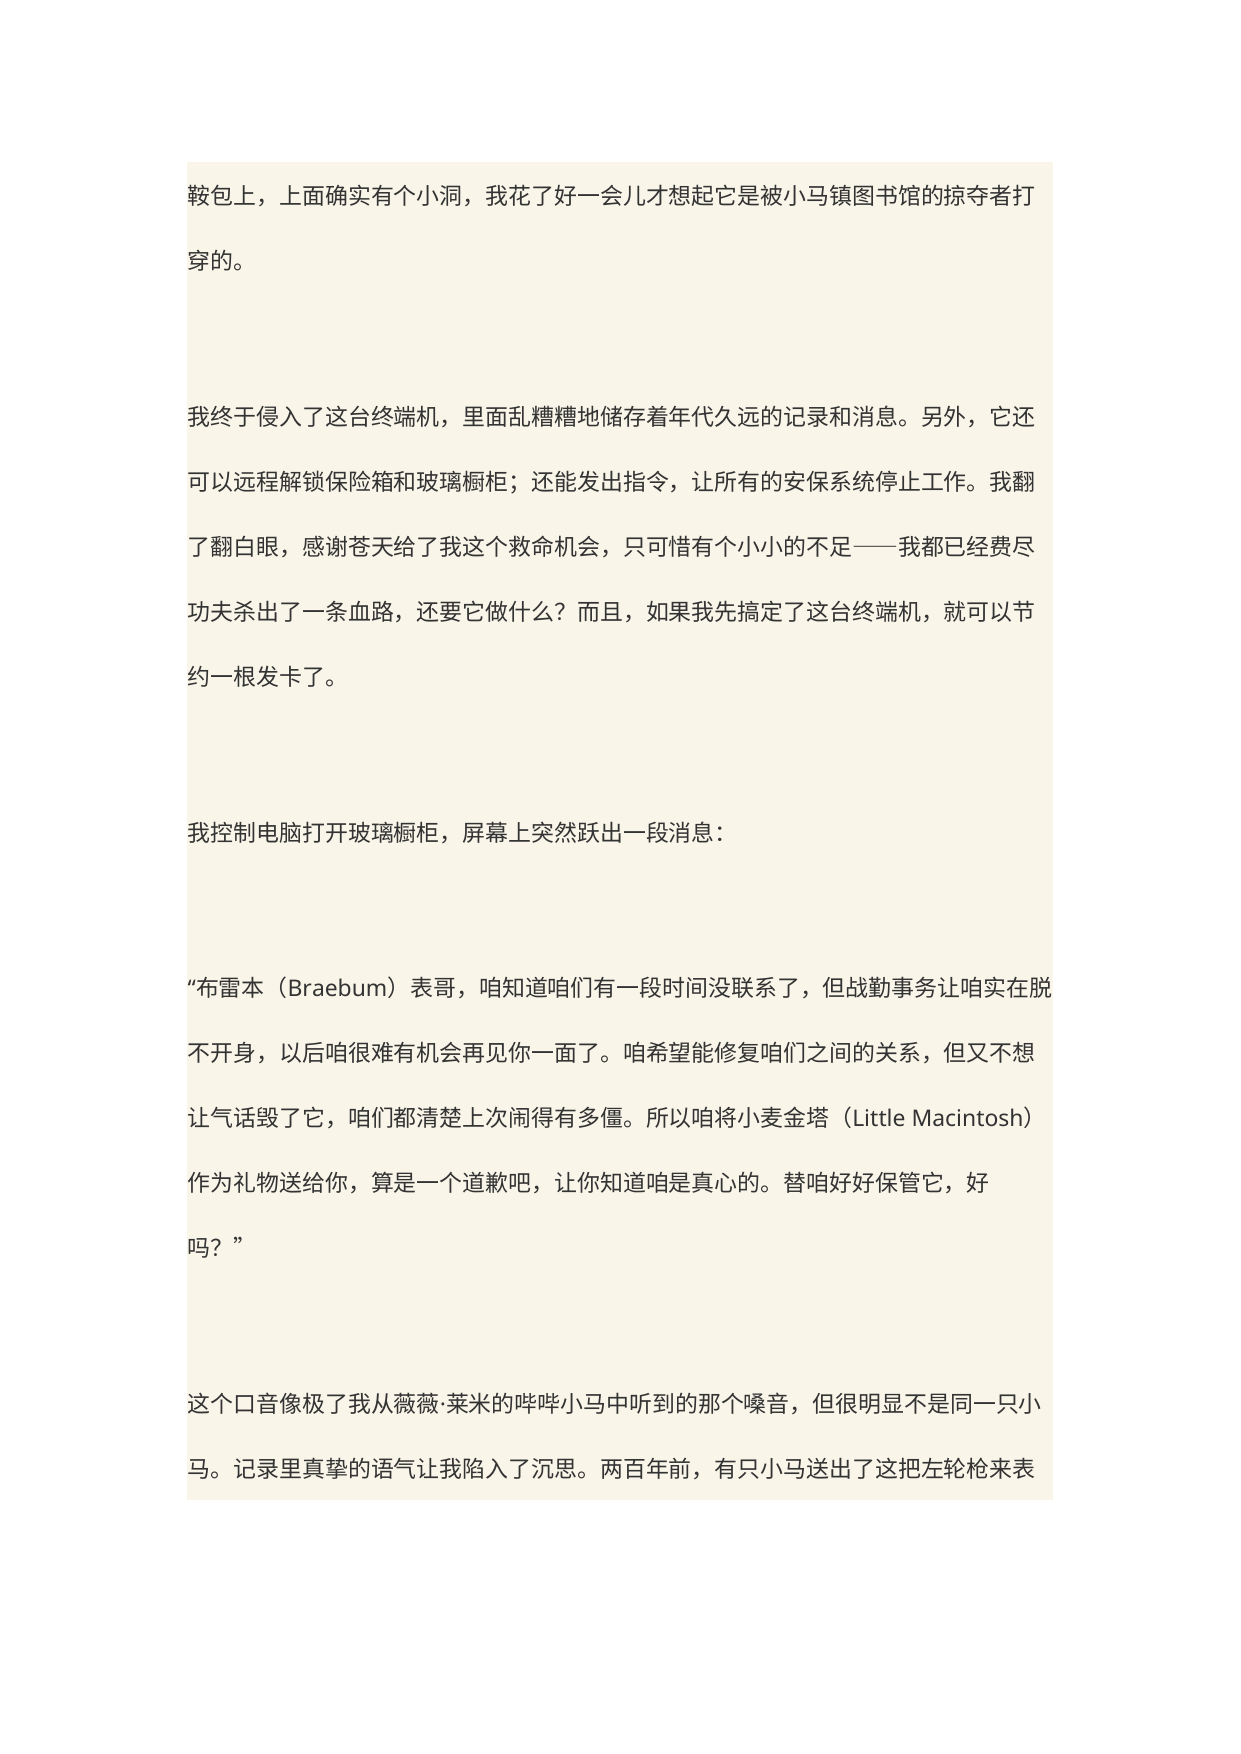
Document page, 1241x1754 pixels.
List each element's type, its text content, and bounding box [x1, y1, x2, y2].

text “布雷本（Braebum）表哥，咱知道咱们有一段时间没联系了，但战勤事务让咱实在脱不开身，以后咱很难有机会再见你一面了。咱希望能修复咱们之间的关系，但又不想让气话毁了它，咱们都清楚上次闹得有多僵。所以咱将小麦金塔（Little Macintosh）作为礼物送给你，算是一个道歉吧，让你知道咱是真心的。替咱好好保管它，好吗？” [187, 954, 1053, 1279]
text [187, 162, 1053, 292]
text 我控制电脑打开玻璃橱柜，屏幕上突然跃出一段消息： [187, 799, 1053, 864]
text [187, 1370, 1053, 1500]
text 我终于侵入了这台终端机，里面乱糟糟地储存着年代久远的记录和消息。另外，它还可以远程解锁保险箱和玻璃橱柜；还能发出指令，让所有的安保系统停止工作。我翻了翻白眼，感谢苍天给了我这个救命机会，只可惜有个小小的不足——我都已经费尽功夫杀出了一条血路，还要它做什么？而且，如果我先搞定了这台终端机，就可以节约一根发卡了。 [187, 383, 1053, 708]
